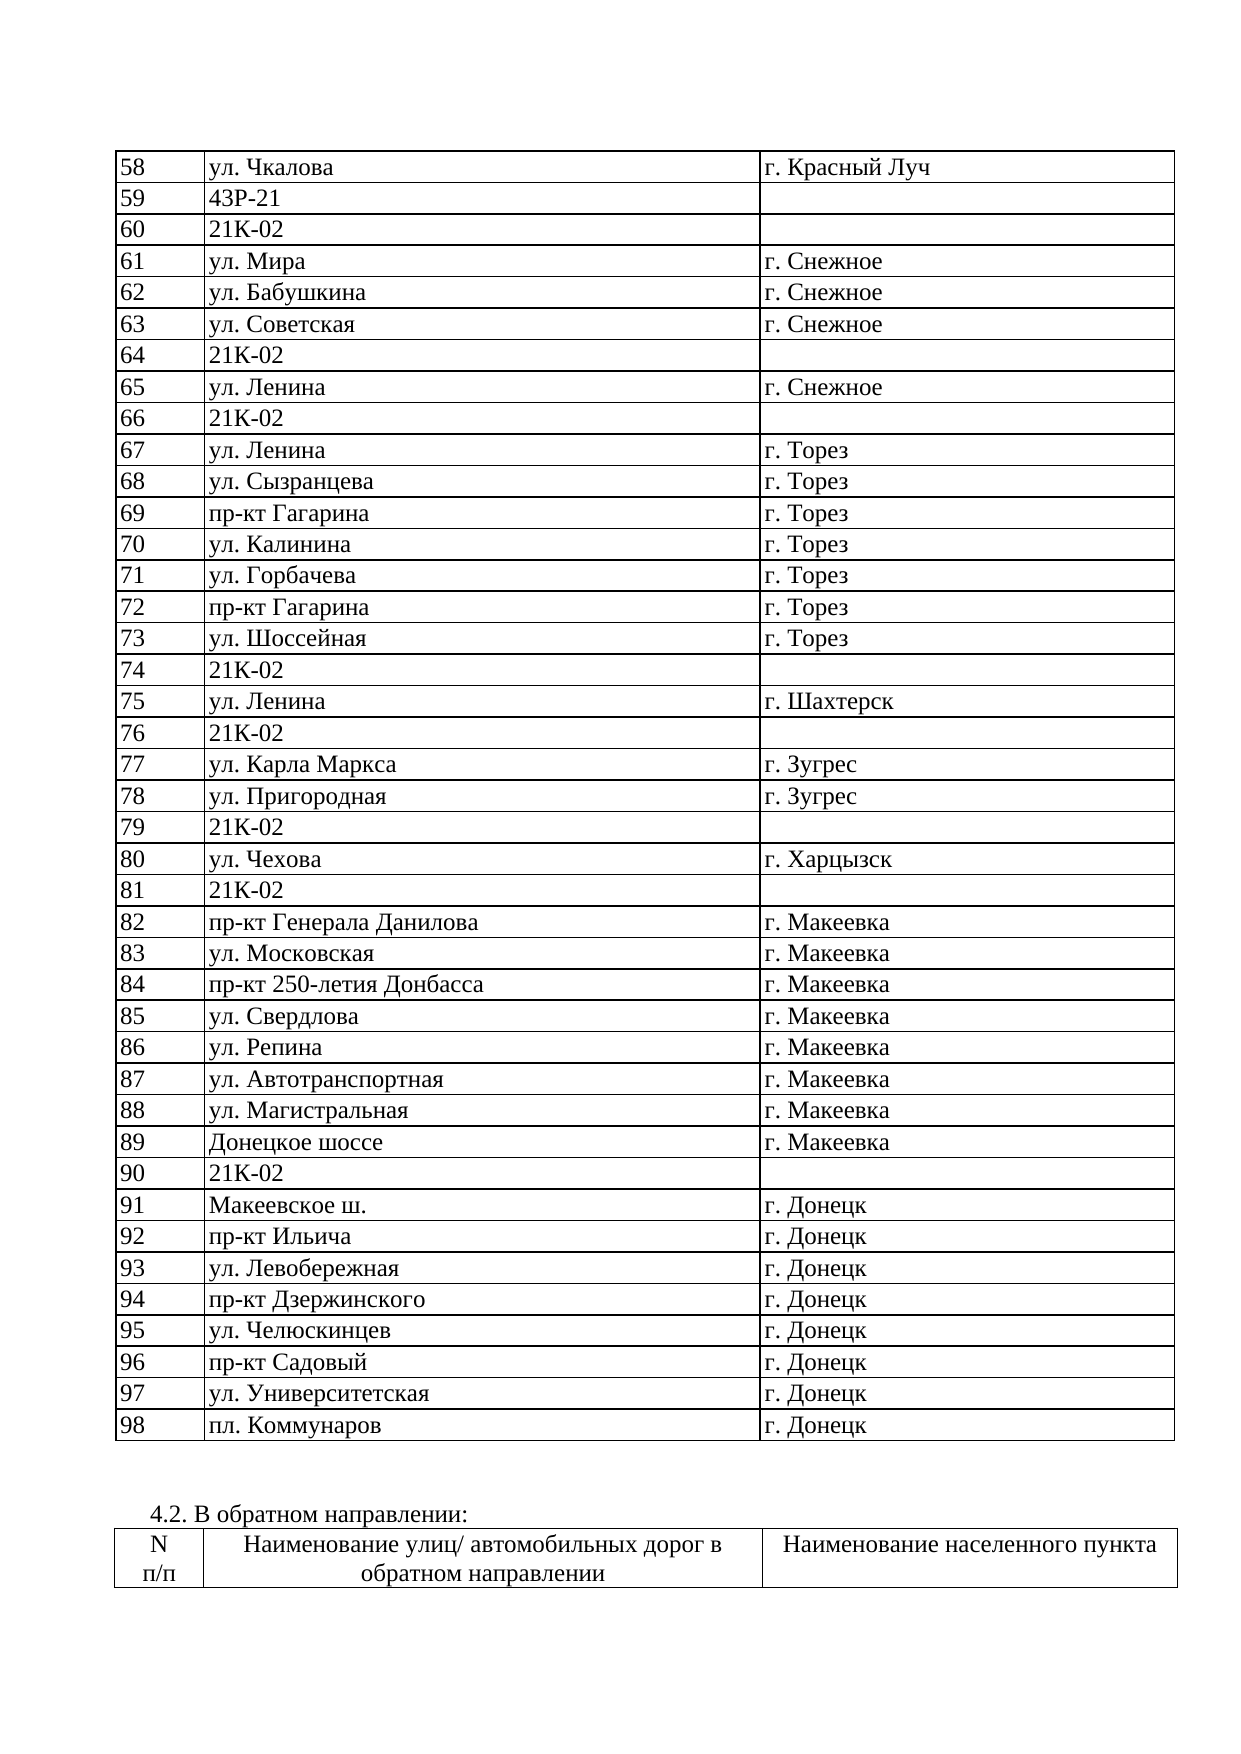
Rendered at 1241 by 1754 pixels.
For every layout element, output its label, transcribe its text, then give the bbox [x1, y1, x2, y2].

table_header Наименование населенного пункта [763, 1529, 1177, 1587]
table_cell 64 [117, 340, 204, 370]
table_cell пр-кт 250-летия Донбасса [205, 970, 759, 999]
table_cell г. Донецк [761, 1316, 1174, 1345]
table_cell ул. Пригородная [205, 781, 759, 811]
table_cell ул. Советская [205, 309, 759, 339]
table_cell 65 [117, 372, 204, 402]
table_cell г. Донецк [761, 1410, 1174, 1440]
table_cell пр-кт Гагарина [205, 592, 759, 622]
table_cell 97 [117, 1378, 204, 1408]
table_cell 21К-02 [205, 718, 759, 748]
table_cell [761, 1158, 1174, 1188]
table_cell 66 [117, 403, 204, 433]
table_cell 79 [117, 812, 204, 842]
table_cell 88 [117, 1095, 204, 1125]
table_cell 63 [117, 309, 204, 339]
table_cell г. Торез [761, 498, 1174, 527]
table_cell г. Харцызск [761, 844, 1174, 873]
table_cell г. Макеевка [761, 907, 1174, 936]
table_cell ул. Сызранцева [205, 466, 759, 496]
table_cell пл. Коммунаров [205, 1410, 759, 1440]
table_cell г. Макеевка [761, 1064, 1174, 1094]
table_cell ул. Московская [205, 938, 759, 968]
table_cell [761, 403, 1174, 433]
table_header Наименование улиц/ автомобильных дорог в обратном направлении [204, 1529, 762, 1587]
table_cell ул. Левобережная [205, 1253, 759, 1282]
table_cell г. Снежное [761, 246, 1174, 276]
table_cell г. Донецк [761, 1190, 1174, 1219]
table_cell пр-кт Гагарина [205, 498, 759, 527]
table_cell г. Торез [761, 466, 1174, 496]
table_cell 72 [117, 592, 204, 622]
table_cell ул. Ленина [205, 372, 759, 402]
table_cell ул. Мира [205, 246, 759, 276]
table_cell г. Торез [761, 435, 1174, 464]
table_cell г. Донецк [761, 1284, 1174, 1314]
table_cell г. Торез [761, 592, 1174, 622]
table_cell 86 [117, 1032, 204, 1062]
table_cell ул. Свердлова [205, 1001, 759, 1031]
table_cell ул. Чкалова [205, 152, 759, 181]
table_cell 84 [117, 970, 204, 999]
table_cell г. Макеевка [761, 1001, 1174, 1031]
table_cell ул. Ленина [205, 686, 759, 716]
table_cell г. Торез [761, 529, 1174, 559]
table_cell 98 [117, 1410, 204, 1440]
table_cell 90 [117, 1158, 204, 1188]
table_cell 74 [117, 655, 204, 685]
table_cell 61 [117, 246, 204, 276]
table_cell пр-кт Садовый [205, 1347, 759, 1377]
table_cell 21К-02 [205, 215, 759, 244]
table_cell 21К-02 [205, 340, 759, 370]
table_cell г. Красный Луч [761, 152, 1174, 181]
table_cell ул. Калинина [205, 529, 759, 559]
table_cell 87 [117, 1064, 204, 1094]
table_cell 62 [117, 277, 204, 307]
table_cell 94 [117, 1284, 204, 1314]
table_cell ул. Магистральная [205, 1095, 759, 1125]
table_cell 21К-02 [205, 1158, 759, 1188]
table_cell 67 [117, 435, 204, 464]
table_cell 58 [117, 152, 204, 181]
table_cell 82 [117, 907, 204, 936]
table_cell 59 [117, 183, 204, 213]
table_cell 71 [117, 561, 204, 590]
table_cell 96 [117, 1347, 204, 1377]
table_cell г. Донецк [761, 1347, 1174, 1377]
table_cell 21К-02 [205, 403, 759, 433]
table_cell ул. Челюскинцев [205, 1316, 759, 1345]
table_cell 77 [117, 749, 204, 779]
table_cell [761, 215, 1174, 244]
table_cell 70 [117, 529, 204, 559]
table_cell пр-кт Генерала Данилова [205, 907, 759, 936]
table_cell г. Макеевка [761, 970, 1174, 999]
table_cell 73 [117, 623, 204, 653]
table_cell [761, 718, 1174, 748]
table_cell Макеевское ш. [205, 1190, 759, 1219]
table_cell г. Снежное [761, 277, 1174, 307]
table_cell Донецкое шоссе [205, 1127, 759, 1157]
table_cell г. Торез [761, 623, 1174, 653]
table_cell 81 [117, 875, 204, 905]
table_cell ул. Карла Маркса [205, 749, 759, 779]
table_cell 21К-02 [205, 875, 759, 905]
table_cell 85 [117, 1001, 204, 1031]
table_cell 80 [117, 844, 204, 873]
table_cell пр-кт Дзержинского [205, 1284, 759, 1314]
table_cell ул. Репина [205, 1032, 759, 1062]
table_cell ул. Ленина [205, 435, 759, 464]
table_cell [761, 875, 1174, 905]
table_cell [761, 812, 1174, 842]
table_cell г. Зугрес [761, 781, 1174, 811]
table_cell 75 [117, 686, 204, 716]
table_cell 21К-02 [205, 655, 759, 685]
table_cell г. Донецк [761, 1221, 1174, 1251]
table_cell 91 [117, 1190, 204, 1219]
table_cell 83 [117, 938, 204, 968]
table_cell г. Макеевка [761, 938, 1174, 968]
table_cell г. Шахтерск [761, 686, 1174, 716]
table_cell 69 [117, 498, 204, 527]
table_cell 89 [117, 1127, 204, 1157]
table_cell ул. Чехова [205, 844, 759, 873]
table_cell г. Донецк [761, 1253, 1174, 1282]
table_cell г. Снежное [761, 372, 1174, 402]
table_cell г. Снежное [761, 309, 1174, 339]
table_header N п/п [115, 1529, 203, 1587]
table_cell ул. Шоссейная [205, 623, 759, 653]
table_cell 60 [117, 215, 204, 244]
table_cell 92 [117, 1221, 204, 1251]
table_cell 68 [117, 466, 204, 496]
table_cell г. Макеевка [761, 1032, 1174, 1062]
table_cell 78 [117, 781, 204, 811]
table_cell ул. Автотранспортная [205, 1064, 759, 1094]
table_cell г. Зугрес [761, 749, 1174, 779]
table_cell 21К-02 [205, 812, 759, 842]
table_cell г. Донецк [761, 1378, 1174, 1408]
table_cell [761, 340, 1174, 370]
table_cell г. Макеевка [761, 1127, 1174, 1157]
table_cell г. Торез [761, 561, 1174, 590]
table_cell 76 [117, 718, 204, 748]
table_cell 93 [117, 1253, 204, 1282]
table_cell ул. Бабушкина [205, 277, 759, 307]
table_cell пр-кт Ильича [205, 1221, 759, 1251]
table_cell ул. Университетская [205, 1378, 759, 1408]
table_cell ул. Горбачева [205, 561, 759, 590]
table_cell г. Макеевка [761, 1095, 1174, 1125]
text 4.2. В обратном направлении: [150, 1499, 1090, 1528]
table_cell 95 [117, 1316, 204, 1345]
table_cell [761, 183, 1174, 213]
table_cell [761, 655, 1174, 685]
table_cell 43Р-21 [205, 183, 759, 213]
